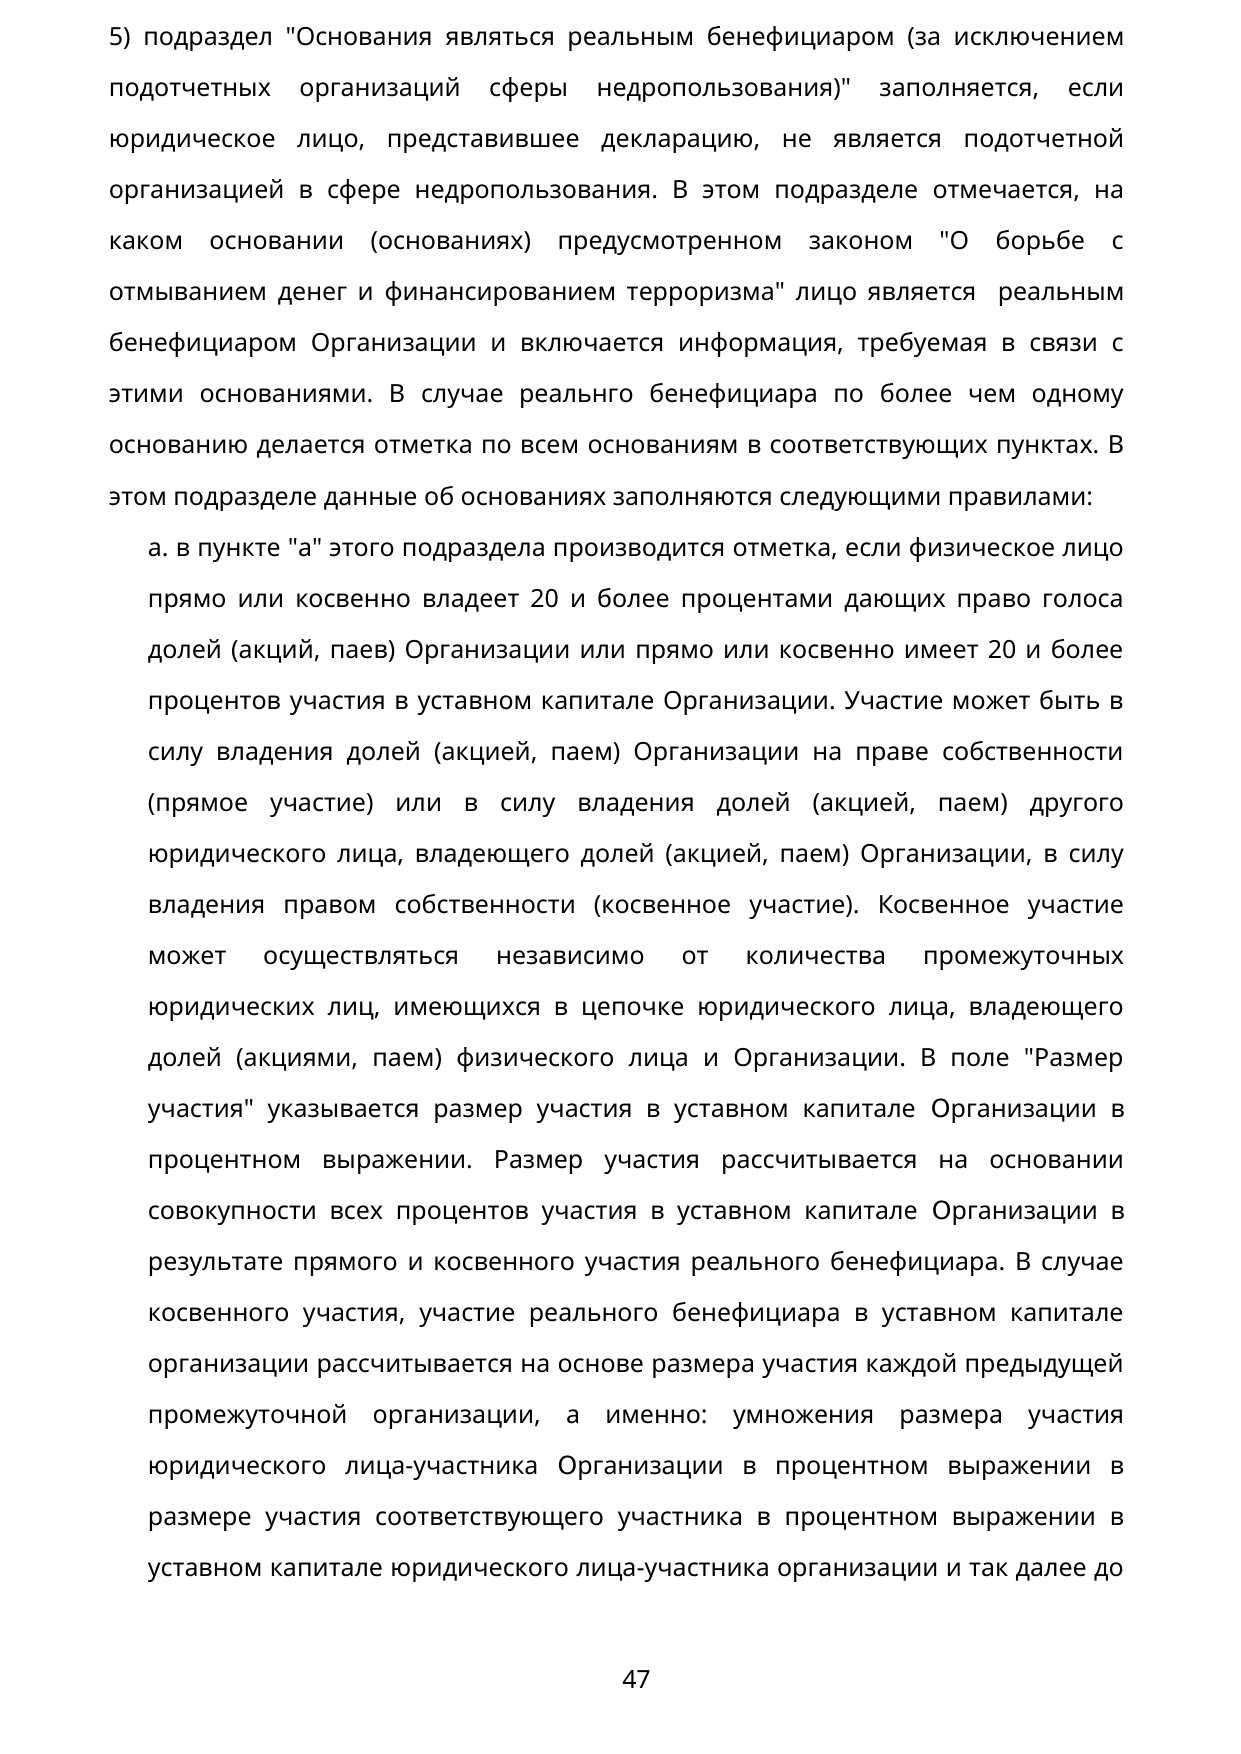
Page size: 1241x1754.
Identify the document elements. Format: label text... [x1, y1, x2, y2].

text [148, 529, 1125, 1584]
text 5) подраздел "Основания являться реальным бенефициаром (за исключением подотчетных организаций сферы недропользования)" заполняется, если юридическое лицо, представившее декларацию, не является подотчетной организацией в сфере недропользования. В этом подразделе отмечается, на каком основании (основаниях) предусмотренном законом "О борьбе с отмыванием денег и финансированием терроризма" лицо является реальным бенефициаром Организации и включается информация, требуемая в связи с этими основаниями. В случае реальнго бенефициара по более чем одному основанию делается отметка по всем основаниям в соответствующих пунктах. В этом подразделе данные об основаниях заполняются следующими правилами: [109, 19, 1125, 512]
